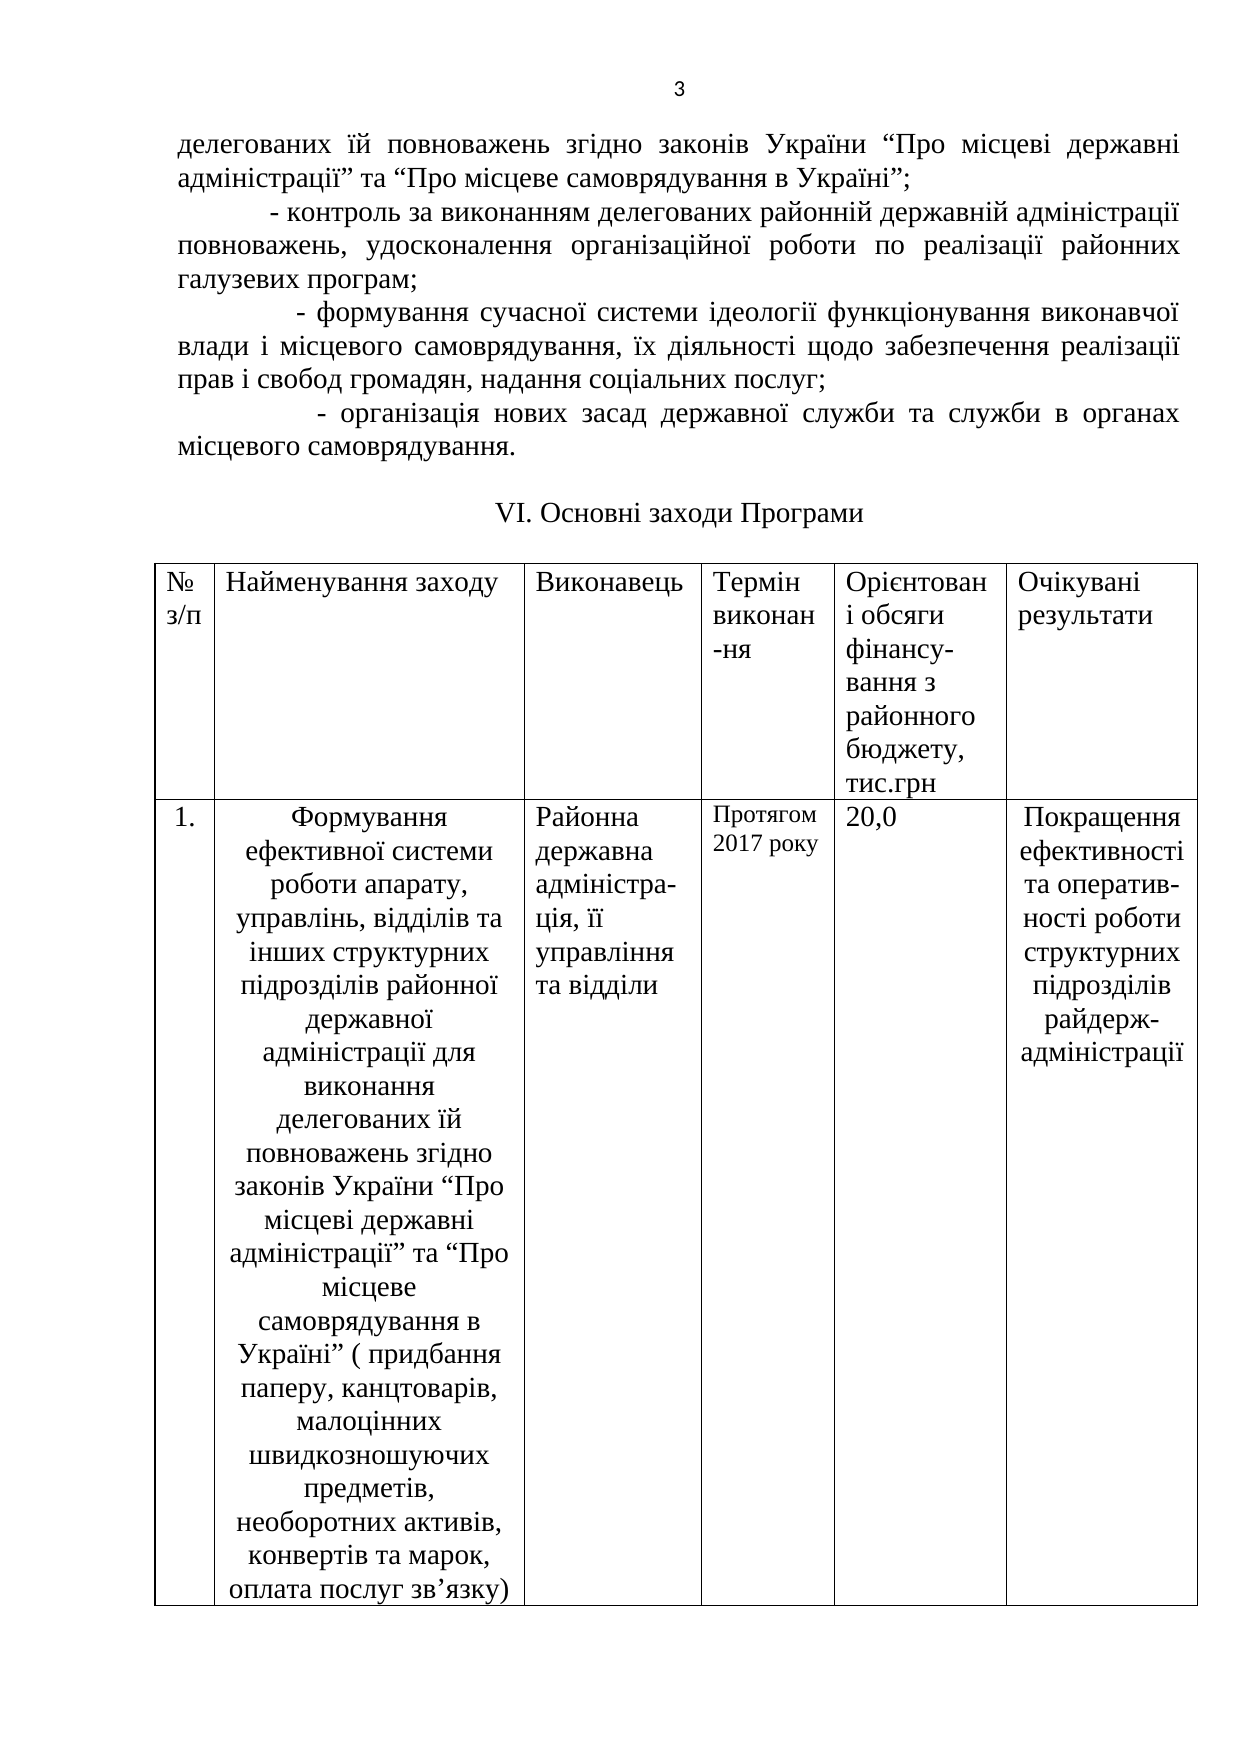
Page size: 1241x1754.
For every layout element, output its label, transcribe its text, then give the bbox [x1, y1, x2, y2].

table_header № з/п [156, 564, 214, 798]
table_header Найменування заходу [215, 564, 524, 798]
table_cell Районна державна адміністра-ція, її управління та відділи [525, 800, 701, 1604]
text - організація нових засад державної служби та служби в органах місцевого самоврядування. [177, 395, 1181, 462]
text - формування сучасної системи ідеології функціонування виконавчої влади і місцевого самоврядування, їх діяльності щодо забезпечення реалізації прав і свобод громадян, надання соціальних послуг; [177, 294, 1181, 395]
table_header Очікувані результати [1007, 564, 1197, 798]
table_header Термін виконан-ня [702, 564, 834, 798]
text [177, 127, 1181, 194]
table_cell Формування ефективної системи роботи апарату, управлінь, відділів та інших структурних підрозділів районної державної адміністрації для виконання делегованих їй повноважень згідно законів України “Про місцеві державні адміністрації” та “Про місцеве самоврядування в Україні” ( придбання паперу, канцтоварів, малоцінних швидкозношуючих предметів, необоротних активів, конвертів та марок, оплата послуг зв’язку) [215, 800, 524, 1604]
text - контроль за виконанням делегованих районній державній адміністрації повноважень, удосконалення організаційної роботи по реалізації районних галузевих програм; [177, 194, 1181, 294]
table_cell Покращення ефективності та оператив-ності роботи структурних підрозділів райдерж-адміністрації [1007, 800, 1197, 1604]
table_header Орієнтовані обсяги фінансу-вання з районного бюджету, тис.грн [835, 564, 1006, 798]
table_header Виконавець [525, 564, 701, 798]
text VI. Основні заходи Програми [177, 496, 1181, 529]
table_cell 1. [156, 800, 214, 1604]
table_cell 20,0 [835, 800, 1006, 1604]
table_cell Протягом 2017 року [702, 800, 834, 1604]
